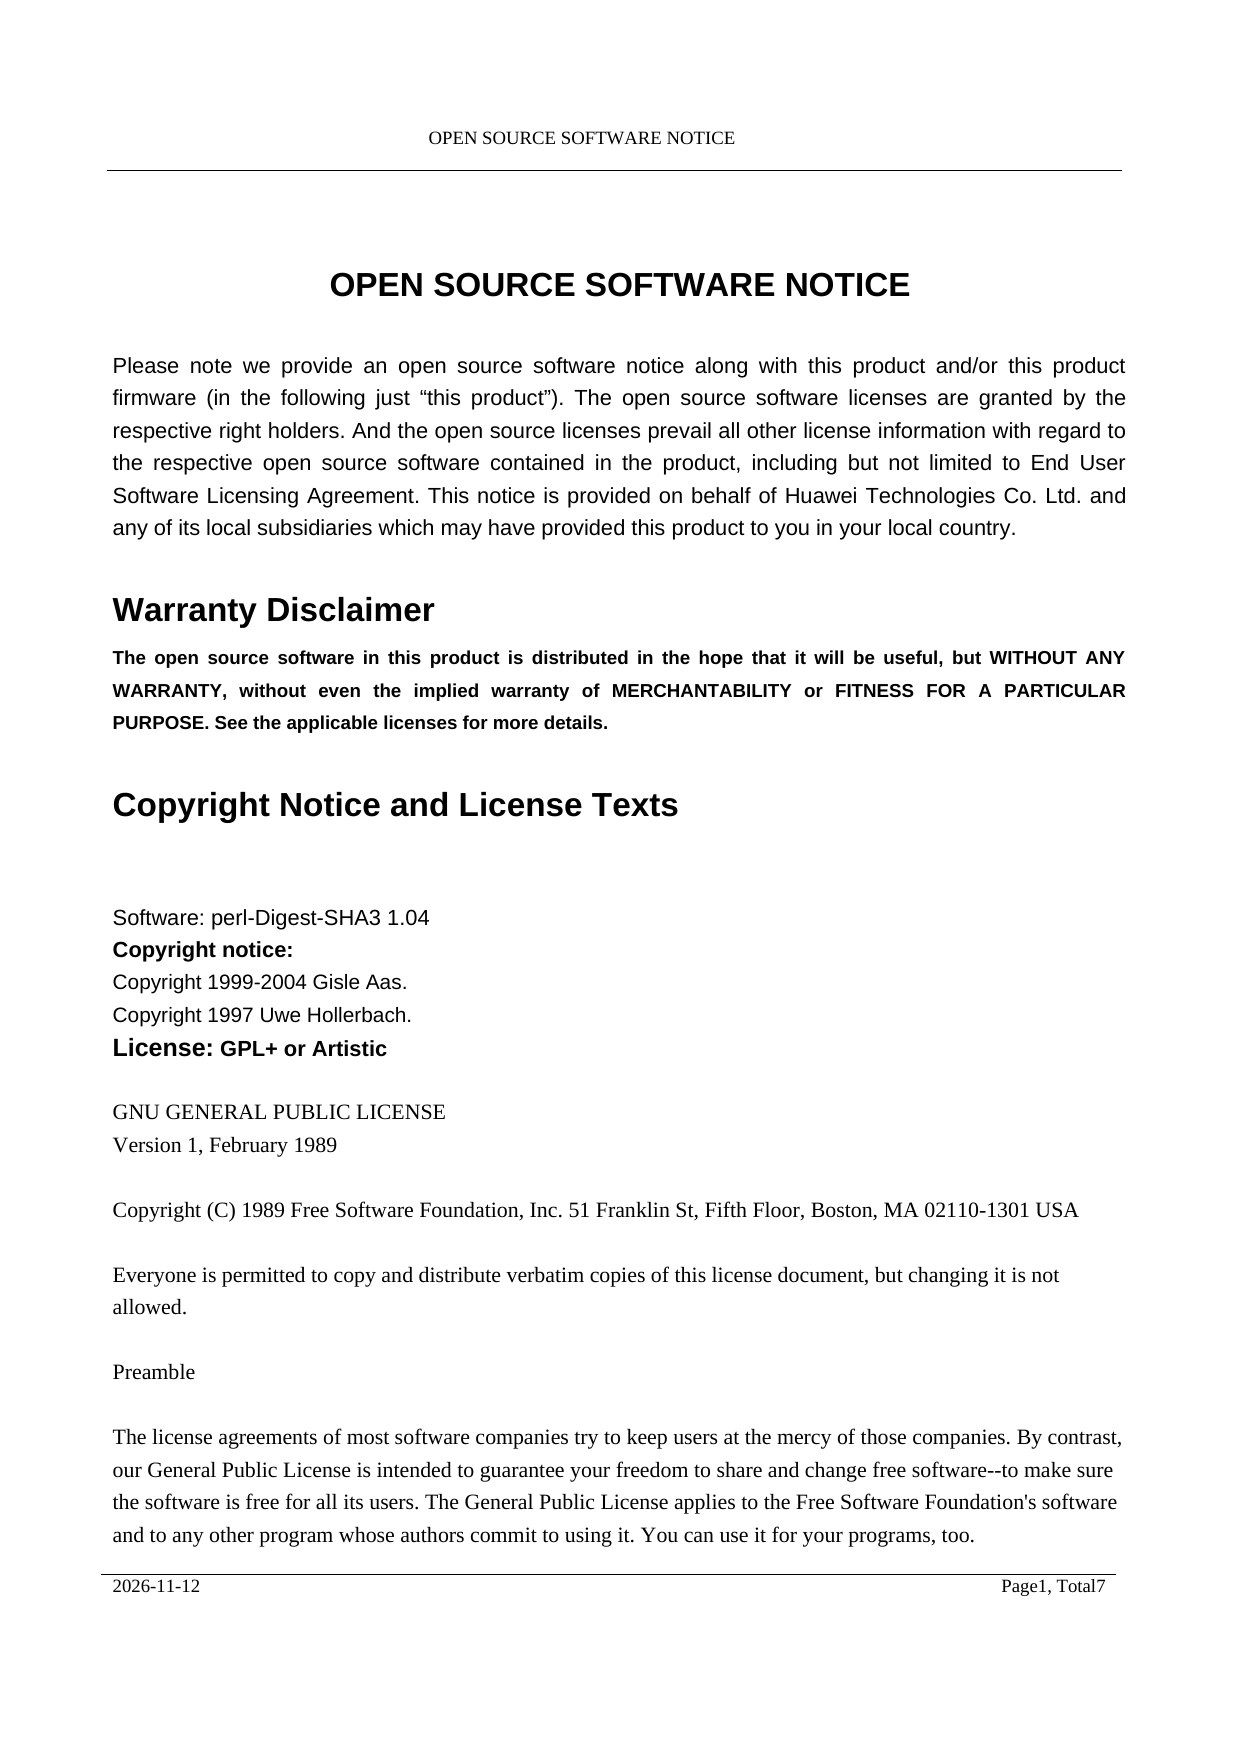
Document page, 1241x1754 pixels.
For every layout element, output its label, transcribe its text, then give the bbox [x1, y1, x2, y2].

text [112, 1031, 1128, 1551]
text Copyright 1999-2004 Gisle Aas. [112, 966, 1128, 998]
text Warranty Disclaimer [112, 576, 1128, 641]
text Software: perl-Digest-SHA3 1.04 [112, 901, 1128, 933]
text Please note we provide an open source software notice along with this product and/or this product firmware (in the following just “this product”). The open source software licenses are granted by the respective right holders. And the open source licenses prevail all other license information with regard to the respective open source software contained in the product, including but not limited to End User Software Licensing Agreement. This notice is provided on behalf of Huawei Technologies Co. Ltd. and any of its local subsidiaries which may have provided this product to you in your local country. [112, 349, 1128, 544]
text Copyright 1997 Uwe Hollerbach. [112, 998, 1128, 1031]
text OPEN SOURCE SOFTWARE NOTICE [112, 251, 1128, 316]
text Copyright notice: [112, 933, 1128, 966]
text The open source software in this product is distributed in the hope that it will be useful, but WITHOUT ANY WARRANTY, without even the implied warranty of MERCHANTABILITY or FITNESS FOR A PARTICULAR PURPOSE. See the applicable licenses for more details. [112, 641, 1128, 739]
text Copyright Notice and License Texts [112, 771, 1128, 836]
